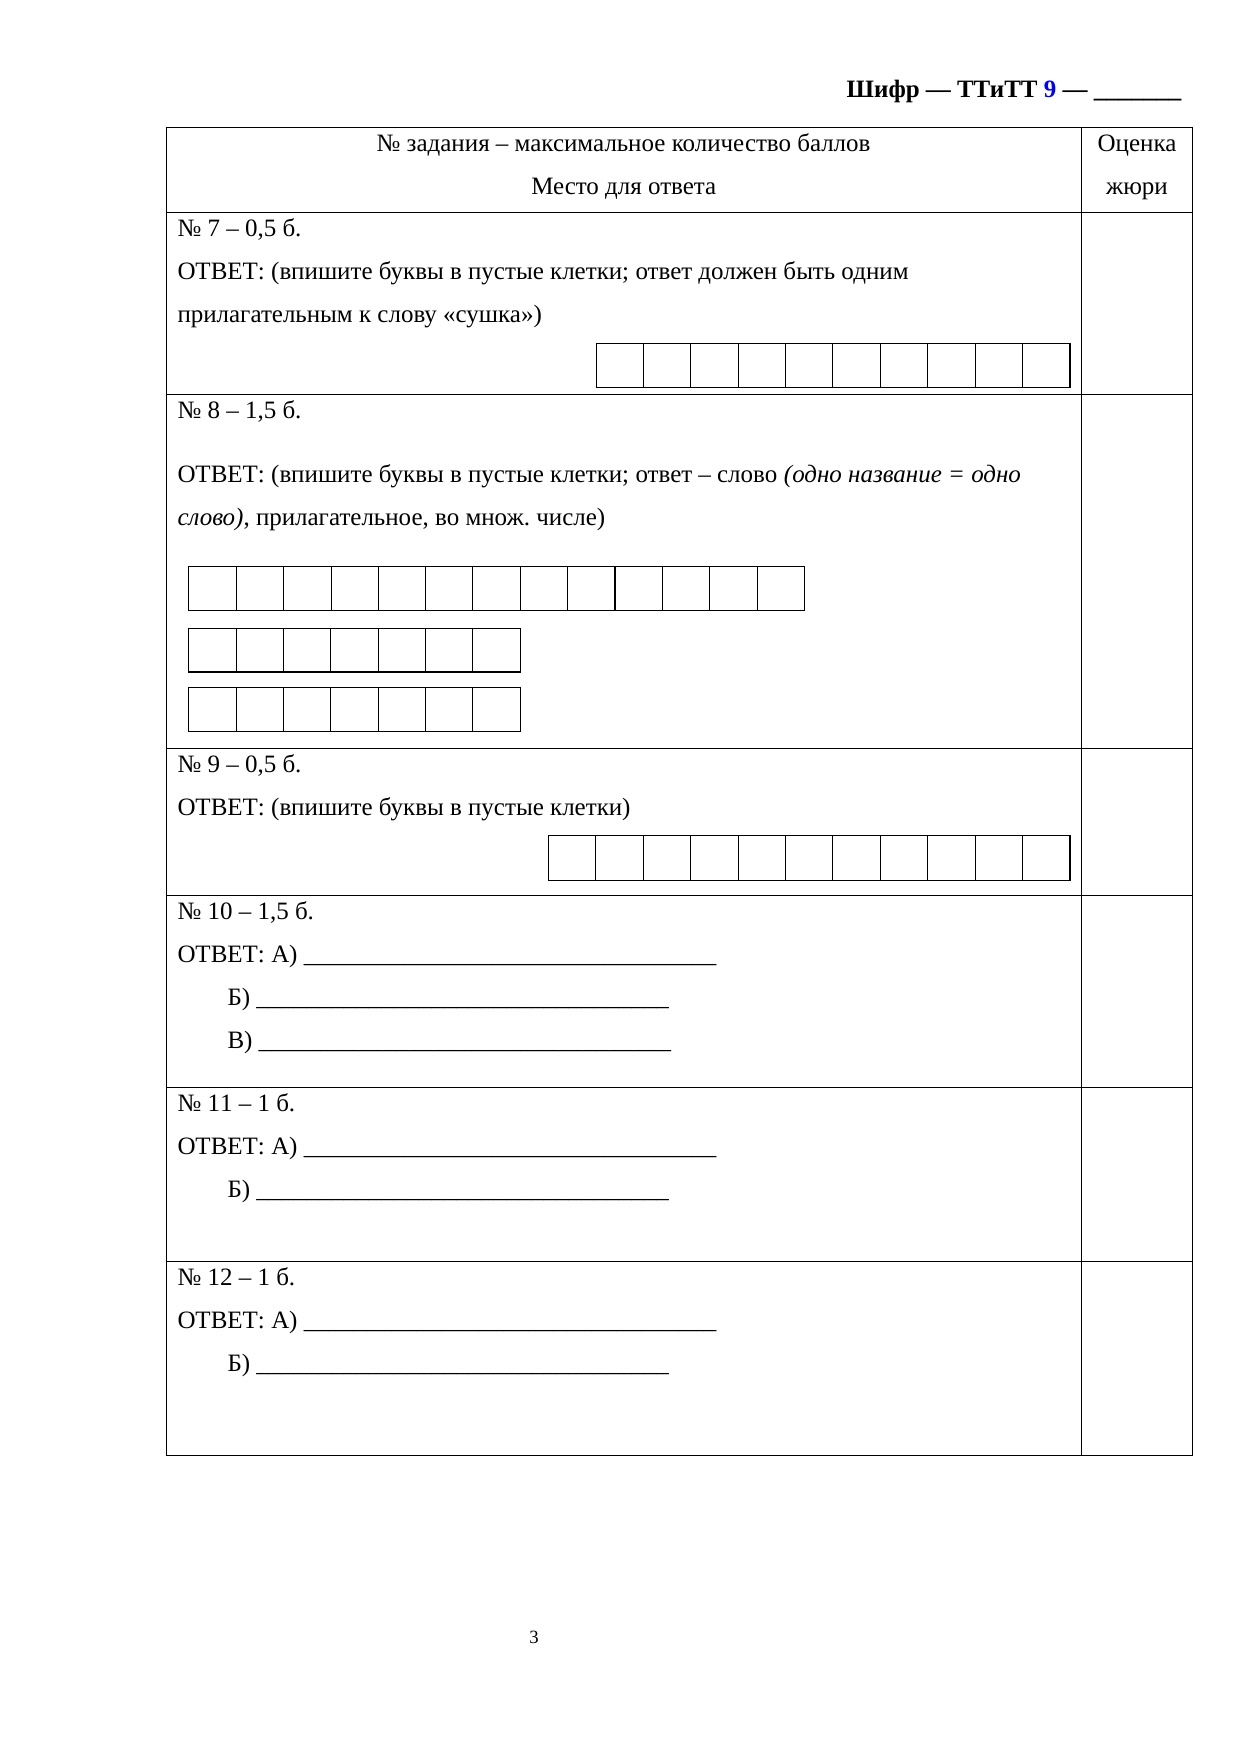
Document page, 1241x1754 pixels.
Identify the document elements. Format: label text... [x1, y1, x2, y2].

table_cell [1082, 395, 1192, 748]
table_cell № 10 – 1,5 б. ОТВЕТ: А) _________________________________ Б) _________________________________ В) _________________________________ [167, 896, 1081, 1087]
table_cell [1082, 749, 1192, 895]
table_cell № 11 – 1 б. ОТВЕТ: А) _________________________________ Б) _________________________________ [167, 1088, 1081, 1261]
table_cell [1082, 213, 1192, 394]
table_cell [1082, 1088, 1192, 1261]
table_cell [1082, 1262, 1192, 1455]
table_cell [1082, 896, 1192, 1087]
table_cell № 9 – 0,5 б. ОТВЕТ: (впишите буквы в пустые клетки) [167, 749, 1081, 895]
table_cell № 12 – 1 б. ОТВЕТ: А) _________________________________ Б) _________________________________ [167, 1262, 1081, 1455]
table_header № задания – максимальное количество баллов Место для ответа [167, 128, 1081, 212]
table_cell № 8 – 1,5 б. ОТВЕТ: (впишите буквы в пустые клетки; ответ – слово (одно название = одно слово), прилагательное, во множ. числе) [167, 395, 1081, 748]
table_header Оценка жюри [1082, 128, 1192, 212]
table_cell № 7 – 0,5 б. ОТВЕТ: (впишите буквы в пустые клетки; ответ должен быть одним прилагательным к слову «сушка») [167, 213, 1081, 394]
